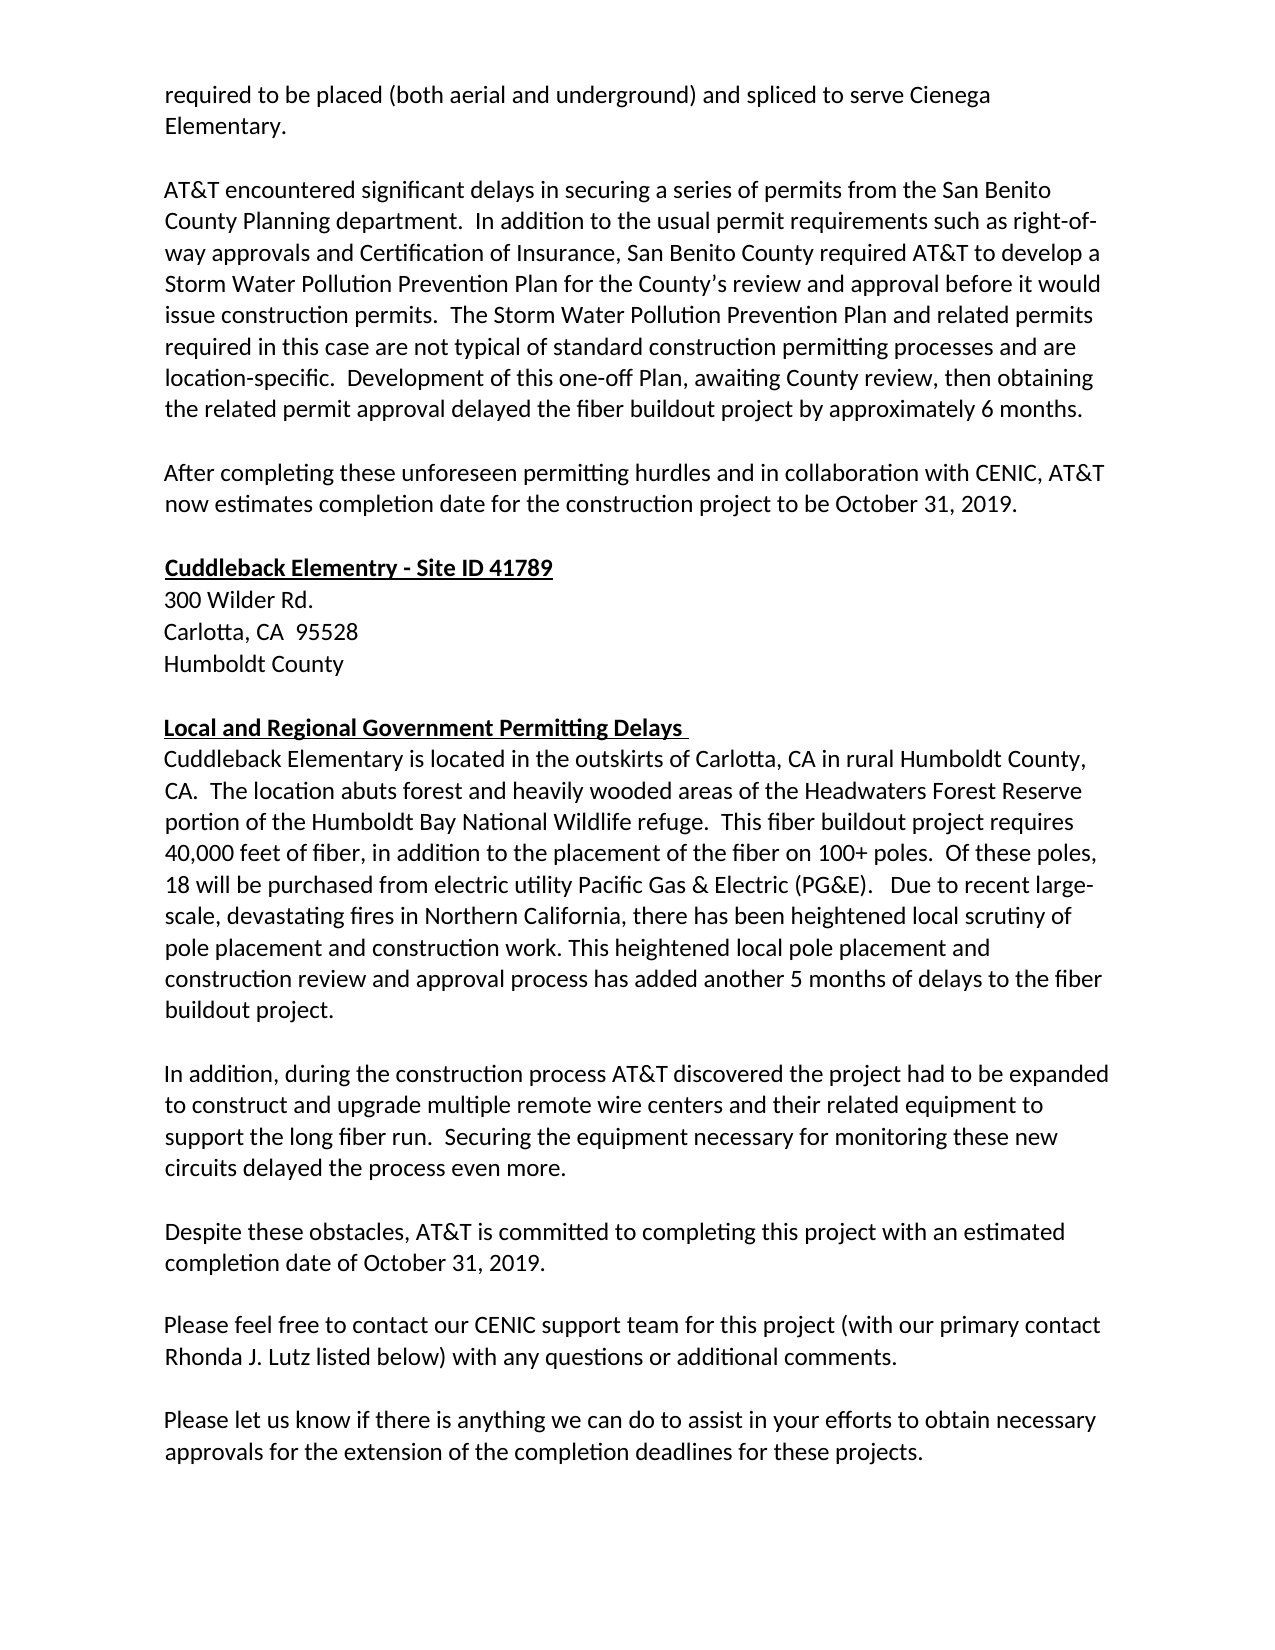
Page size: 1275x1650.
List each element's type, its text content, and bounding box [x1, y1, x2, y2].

text Please feel free to contact our CENIC support team for this project (with our primary contact Rhonda J. Lutz listed below) with any questions or additional comments. [163, 1309, 1110, 1371]
text Local and Regional Government Permitting Delays [163, 712, 1110, 742]
text Carlotta, CA 95528 [163, 616, 1110, 647]
text Please let us know if there is anything we can do to assist in your efforts to obtain necessary approvals for the extension of the completion deadlines for these projects. [163, 1404, 1110, 1466]
text After completing these unforeseen permitting hurdles and in collaboration with CENIC, AT&T now estimates completion date for the construction project to be October 31, 2019. [163, 457, 1110, 519]
text Humboldt County [163, 648, 1110, 678]
text Despite these obstacles, AT&T is committed to completing this project with an estimated completion date of October 31, 2019. [163, 1216, 1110, 1278]
text AT&T encountered significant delays in securing a series of permits from the San Benito County Planning department. In addition to the usual permit requirements such as right-of-way approvals and Certification of Insurance, San Benito County required AT&T to develop a Storm Water Pollution Prevention Plan for the County’s review and approval before it would issue construction permits. The Storm Water Pollution Prevention Plan and related permits required in this case are not typical of standard construction permitting processes and are location-specific. Development of this one-off Plan, awaiting County review, then obtaining the related permit approval delayed the fiber buildout project by approximately 6 months. [163, 174, 1110, 424]
text Cuddleback Elementary is located in the outskirts of Carlotta, CA in rural Humboldt County, CA. The location abuts forest and heavily wooded areas of the Headwaters Forest Reserve portion of the Humboldt Bay National Wildlife refuge. This fiber buildout project requires 40,000 feet of fiber, in addition to the placement of the fiber on 100+ poles. Of these poles, 18 will be purchased from electric utility Pacific Gas & Electric (PG&E). Due to recent large-scale, devastating fires in Northern California, there has been heightened local scrutiny of pole placement and construction work. This heightened local pole placement and construction review and approval process has added another 5 months of delays to the fiber buildout project. [163, 743, 1110, 1025]
text 300 Wilder Rd. [163, 584, 1110, 615]
text In addition, during the construction process AT&T discovered the project had to be expanded to construct and upgrade multiple remote wire centers and their related equipment to support the long fiber run. Securing the equipment necessary for monitoring these new circuits delayed the process even more. [163, 1058, 1110, 1183]
text Cuddleback Elementry - Site ID 41789 [165, 552, 1110, 583]
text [163, 79, 1110, 141]
